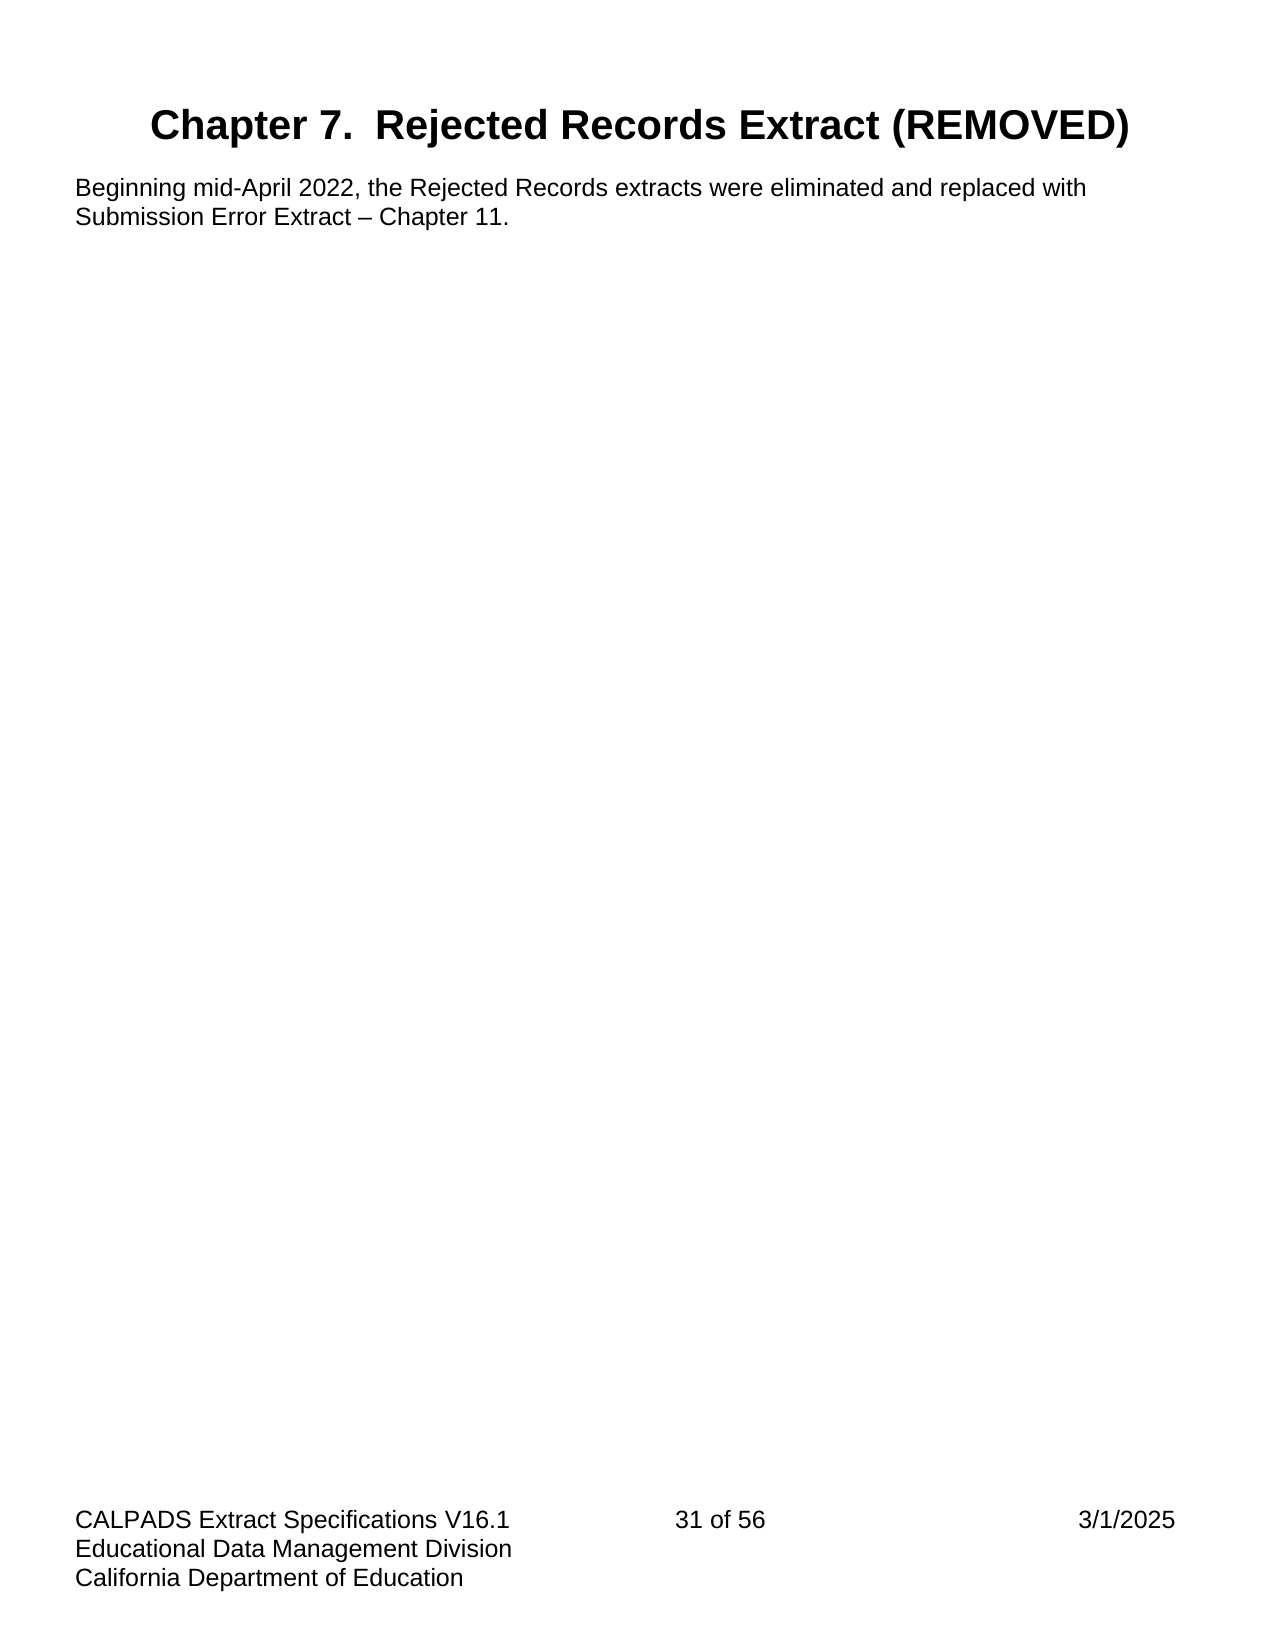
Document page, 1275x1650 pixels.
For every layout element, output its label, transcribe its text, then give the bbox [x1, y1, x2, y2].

subtitle Rejected Records Extract (REMOVED) [150, 100, 1200, 148]
text Beginning mid-April 2022, the Rejected Records extracts were eliminated and replaced with Submission Error Extract – Chapter 11. [75, 173, 1200, 230]
